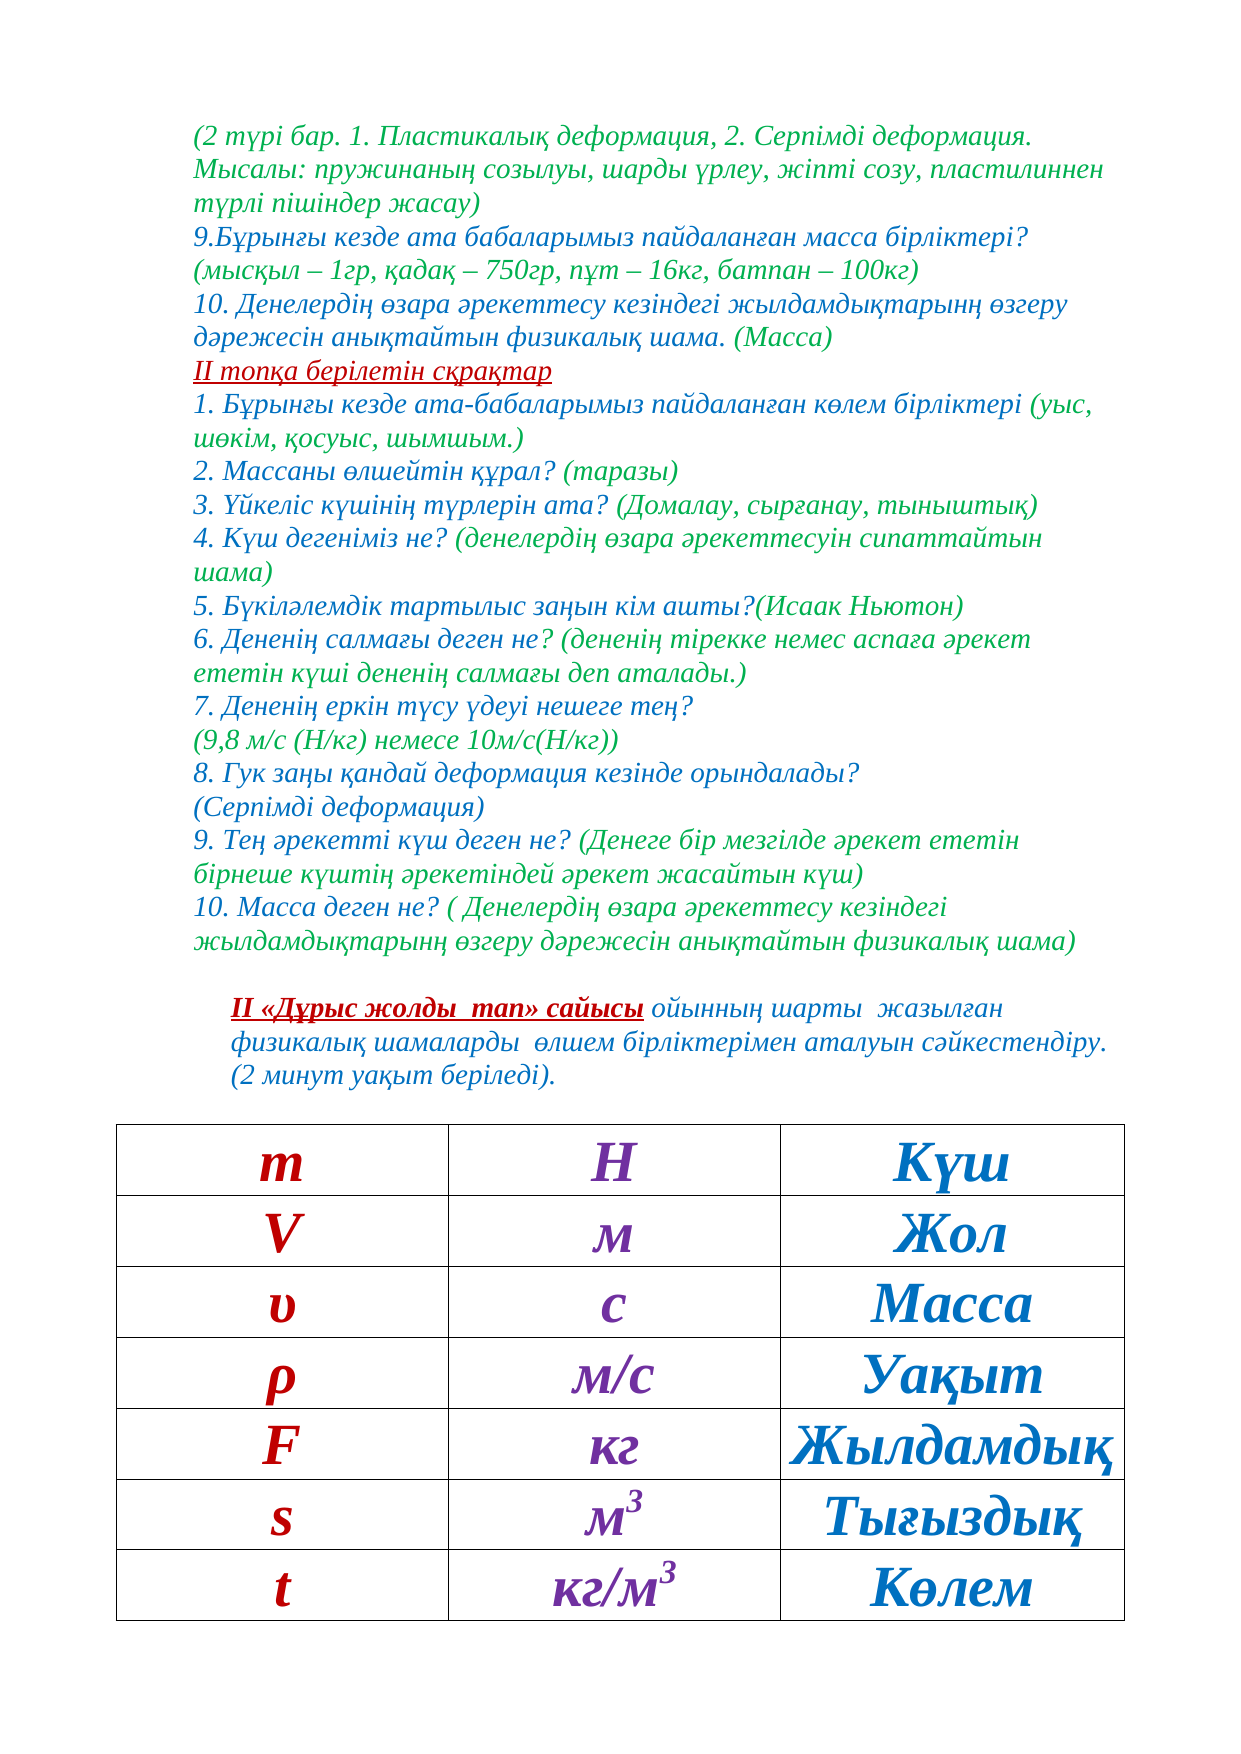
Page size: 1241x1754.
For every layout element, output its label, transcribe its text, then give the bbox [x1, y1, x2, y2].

table_cell t [117, 1550, 448, 1620]
text (2 түрі бар. 1. Пластикалық деформация, 2. Серпімді деформация. Мысалы: пружинаның созылуы, шарды үрлеу, жіпті созу, пластилиннен түрлі пішіндер жасау) [193, 118, 1122, 219]
text 10. Денелердің өзара әрекеттесу кезіндегі жылдамдықтарынң өзгеру дәрежесін анықтайтын физикалық шама. (Масса) [193, 286, 1122, 353]
table_header т [117, 1125, 448, 1195]
table_cell м/с [449, 1338, 780, 1408]
table_cell Масса [781, 1267, 1124, 1337]
table_cell Көлем [781, 1550, 1124, 1620]
text 6. Дененің салмағы деген не? (дененің тірекке немес аспаға әрекет ететін күші дененің салмағы деп аталады.) [193, 621, 1122, 688]
table_cell кг [449, 1409, 780, 1478]
text ІІ «Дұрыс жолды тап» сайысы ойынның шарты жазылған физикалық шамаларды өлшем бірліктерімен аталуын сәйкестендіру. [231, 990, 1122, 1057]
table_cell с [449, 1267, 780, 1337]
table_cell м3 [449, 1480, 780, 1549]
table_cell s [117, 1480, 448, 1549]
text 10. Масса деген не? ( Денелердің өзара әрекеттесу кезіндегі жылдамдықтарынң өзгеру дәрежесін анықтайтын физикалық шама) [193, 889, 1122, 957]
table_cell Жол [781, 1196, 1124, 1266]
text 5. Бүкіләлемдік тартылыс заңын кім ашты?(Исаак Ньютон) [193, 588, 1122, 621]
text 3. Үйкеліс күшінің түрлерін ата? (Домалау, сырғанау, тыныштық) [193, 487, 1122, 521]
table_cell ρ [117, 1338, 448, 1408]
table_header Н [449, 1125, 780, 1195]
table_cell Жылдамдық [781, 1409, 1124, 1478]
table_cell υ [117, 1267, 448, 1337]
text 4. Күш дегеніміз не? (денелердің өзара әрекеттесуін сипаттайтын шама) [193, 521, 1122, 588]
text ІІ топқа берілетін сқрақтар [193, 353, 1122, 386]
text 7. Дененің еркін түсу үдеуі нешеге тең? [193, 688, 1122, 722]
table_cell м [449, 1196, 780, 1266]
table_header Күш [781, 1125, 1124, 1195]
table_cell Тығыздық [781, 1480, 1124, 1549]
text 8. Гук заңы қандай деформация кезінде орындалады? [193, 755, 1122, 789]
text 9.Бұрынғы кезде ата бабаларымыз пайдаланған масса бірліктері? (мысқыл – 1гр, қадақ – 750гр, пұт – 16кг, батпан – 100кг) [193, 219, 1122, 286]
text 9. Тең әрекетті күш деген не? (Денеге бір мезгілде әрекет ететін бірнеше күштің әрекетіндей әрекет жасайтын күш) [193, 822, 1122, 889]
text (2 минут уақыт беріледі). [231, 1057, 1122, 1091]
table_cell V [117, 1196, 448, 1266]
table_cell Уақыт [781, 1338, 1124, 1408]
table_cell кг/м3 [449, 1550, 780, 1620]
text 1. Бұрынғы кезде ата-бабаларымыз пайдаланған көлем бірліктері (уыс, шөкім, қосуыс, шымшым.) [193, 386, 1122, 453]
text 2. Массаны өлшейтін құрал? (таразы) [193, 453, 1122, 487]
table_cell F [117, 1409, 448, 1478]
text (Серпімді деформация) [193, 789, 1122, 822]
text (9,8 м/с (Н/кг) немесе 10м/с(Н/кг)) [193, 722, 1122, 755]
